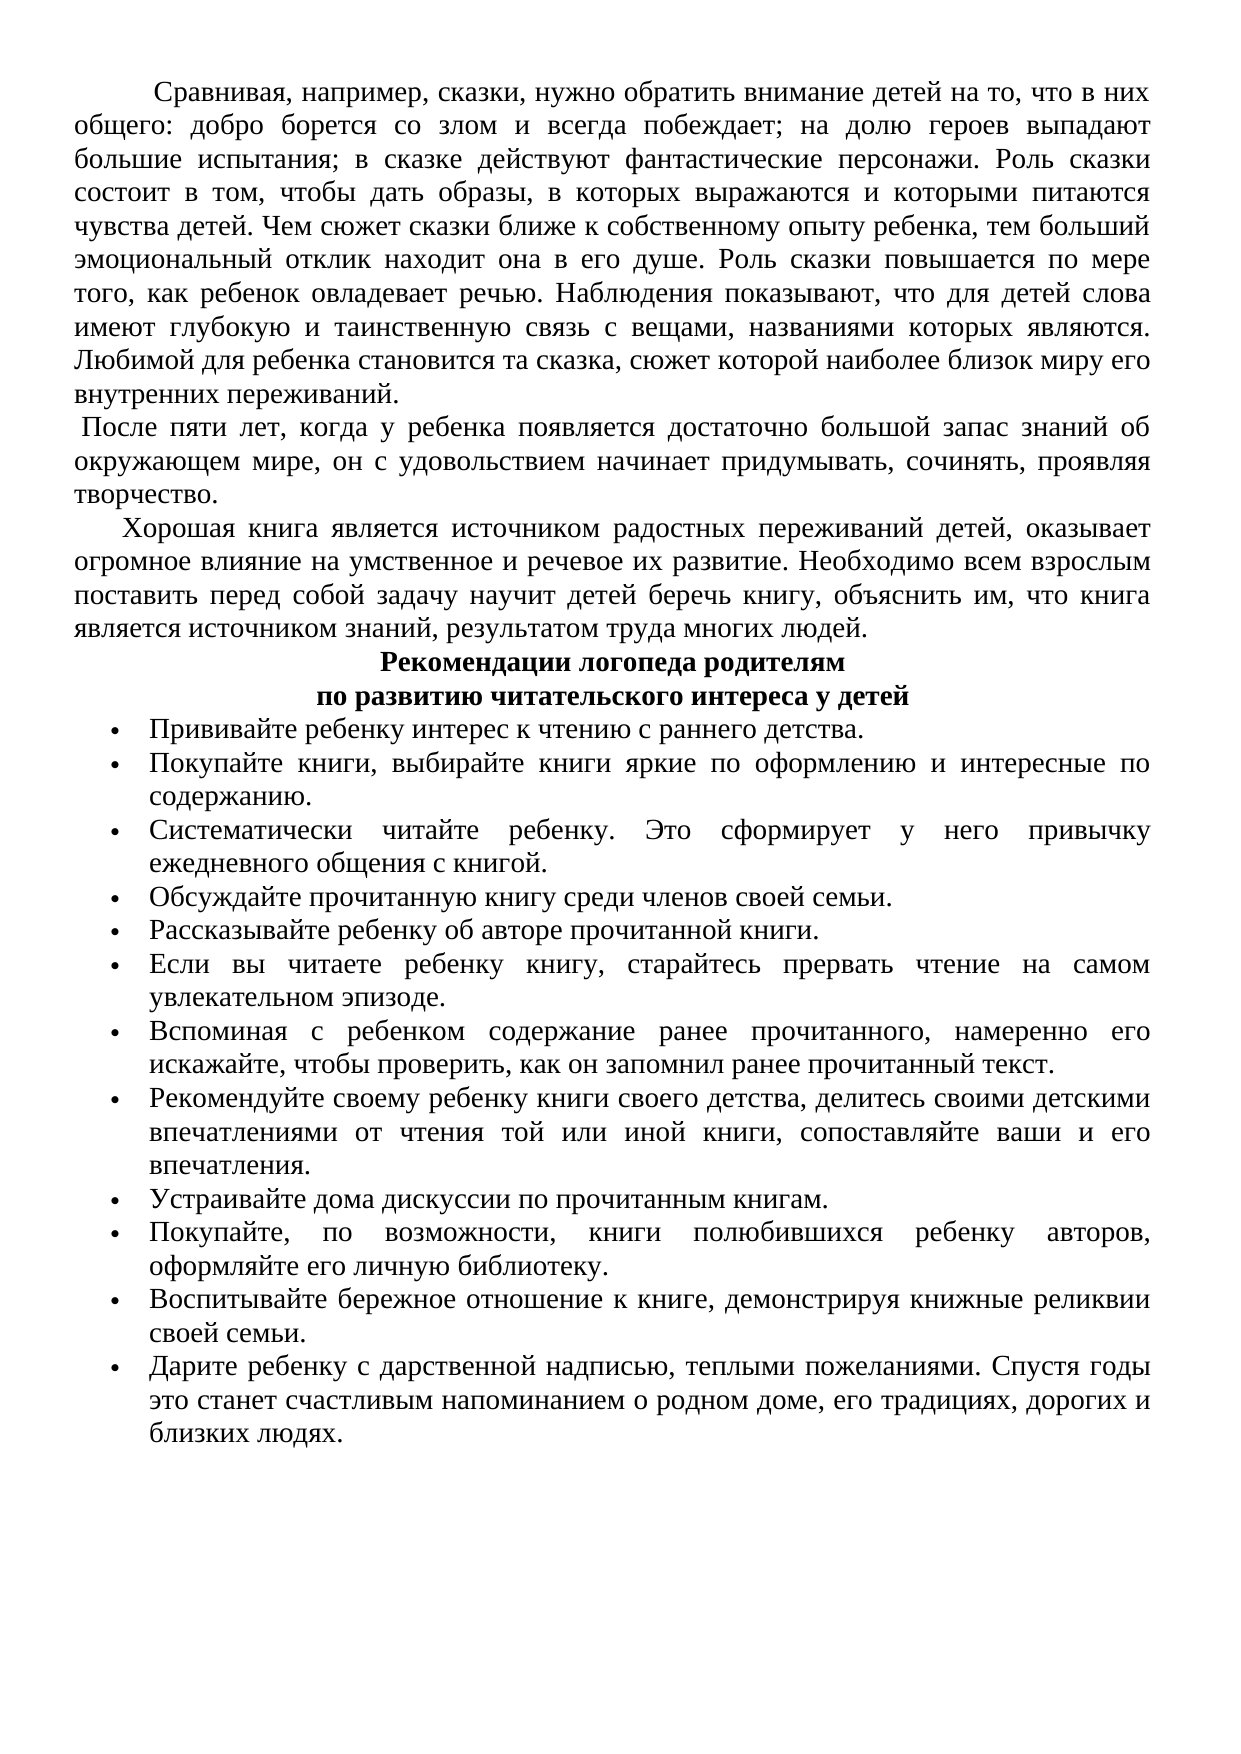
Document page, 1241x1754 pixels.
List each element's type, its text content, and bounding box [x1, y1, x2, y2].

text Рекомендации логопеда родителям [74, 644, 1152, 678]
list Вспоминая с ребенком содержание ранее прочитанного, намеренно его искажайте, чтобы проверить, как он запомнил ранее прочитанный текст. [111, 1013, 1152, 1080]
list Воспитывайте бережное отношение к книге, демонстрируя книжные реликвии своей семьи. [111, 1281, 1152, 1348]
list Если вы читаете ребенку книгу, старайтесь прервать чтение на самом увлекательном эпизоде. [111, 946, 1152, 1013]
list Прививайте ребенку интерес к чтению с раннего детства. [111, 711, 1152, 745]
text Сравнивая, например, сказки, нужно обратить внимание детей на то, что в них общего: добро борется со злом и всегда побеждает; на долю героев выпадают большие испытания; в сказке действуют фантастические персонажи. Роль сказки состоит в том, чтобы дать образы, в которых выражаются и которыми питаются чувства детей. Чем сюжет сказки ближе к собственному опыту ребенка, тем больший эмоциональный отклик находит она в его душе. Роль сказки повышается по мере того, как ребенок овладевает речью. Наблюдения показывают, что для детей слова имеют глубокую и таинственную связь с вещами, названиями которых являются. Любимой для ребенка становится та сказка, сюжет которой наиболее близок миру его внутренних переживаний. [74, 74, 1152, 409]
text по развитию читательского интереса у детей [74, 678, 1152, 711]
list Систематически читайте ребенку. Это сформирует у него привычку ежедневного общения с книгой. [111, 812, 1152, 879]
text Хорошая книга является источником радостных переживаний детей, оказывает огромное влияние на умственное и речевое их развитие. Необходимо всем взрослым поставить перед собой задачу научит детей беречь книгу, объяснить им, что книга является источником знаний, результатом труда многих людей. [74, 510, 1152, 644]
list Обсуждайте прочитанную книгу среди членов своей семьи. [111, 879, 1152, 912]
list Устраивайте дома дискуссии по прочитанным книгам. [111, 1181, 1152, 1214]
list Рассказывайте ребенку об авторе прочитанной книги. [111, 912, 1152, 946]
list Покупайте книги, выбирайте книги яркие по оформлению и интересные по содержанию. [111, 745, 1152, 812]
list Дарите ребенку с дарственной надписью, теплыми пожеланиями. Спустя годы это станет счастливым напоминанием о родном доме, его традициях, дорогих и близких людях. [111, 1348, 1152, 1449]
list Покупайте, по возможности, книги полюбившихся ребенку авторов, оформляйте его личную библиотеку. [111, 1214, 1152, 1281]
list Рекомендуйте своему ребенку книги своего детства, делитесь своими детскими впечатлениями от чтения той или иной книги, сопоставляйте ваши и его впечатления. [111, 1080, 1152, 1181]
text После пяти лет, когда у ребенка появляется достаточно большой запас знаний об окружающем мире, он с удовольствием начинает придумывать, сочинять, проявляя творчество. [74, 409, 1152, 510]
